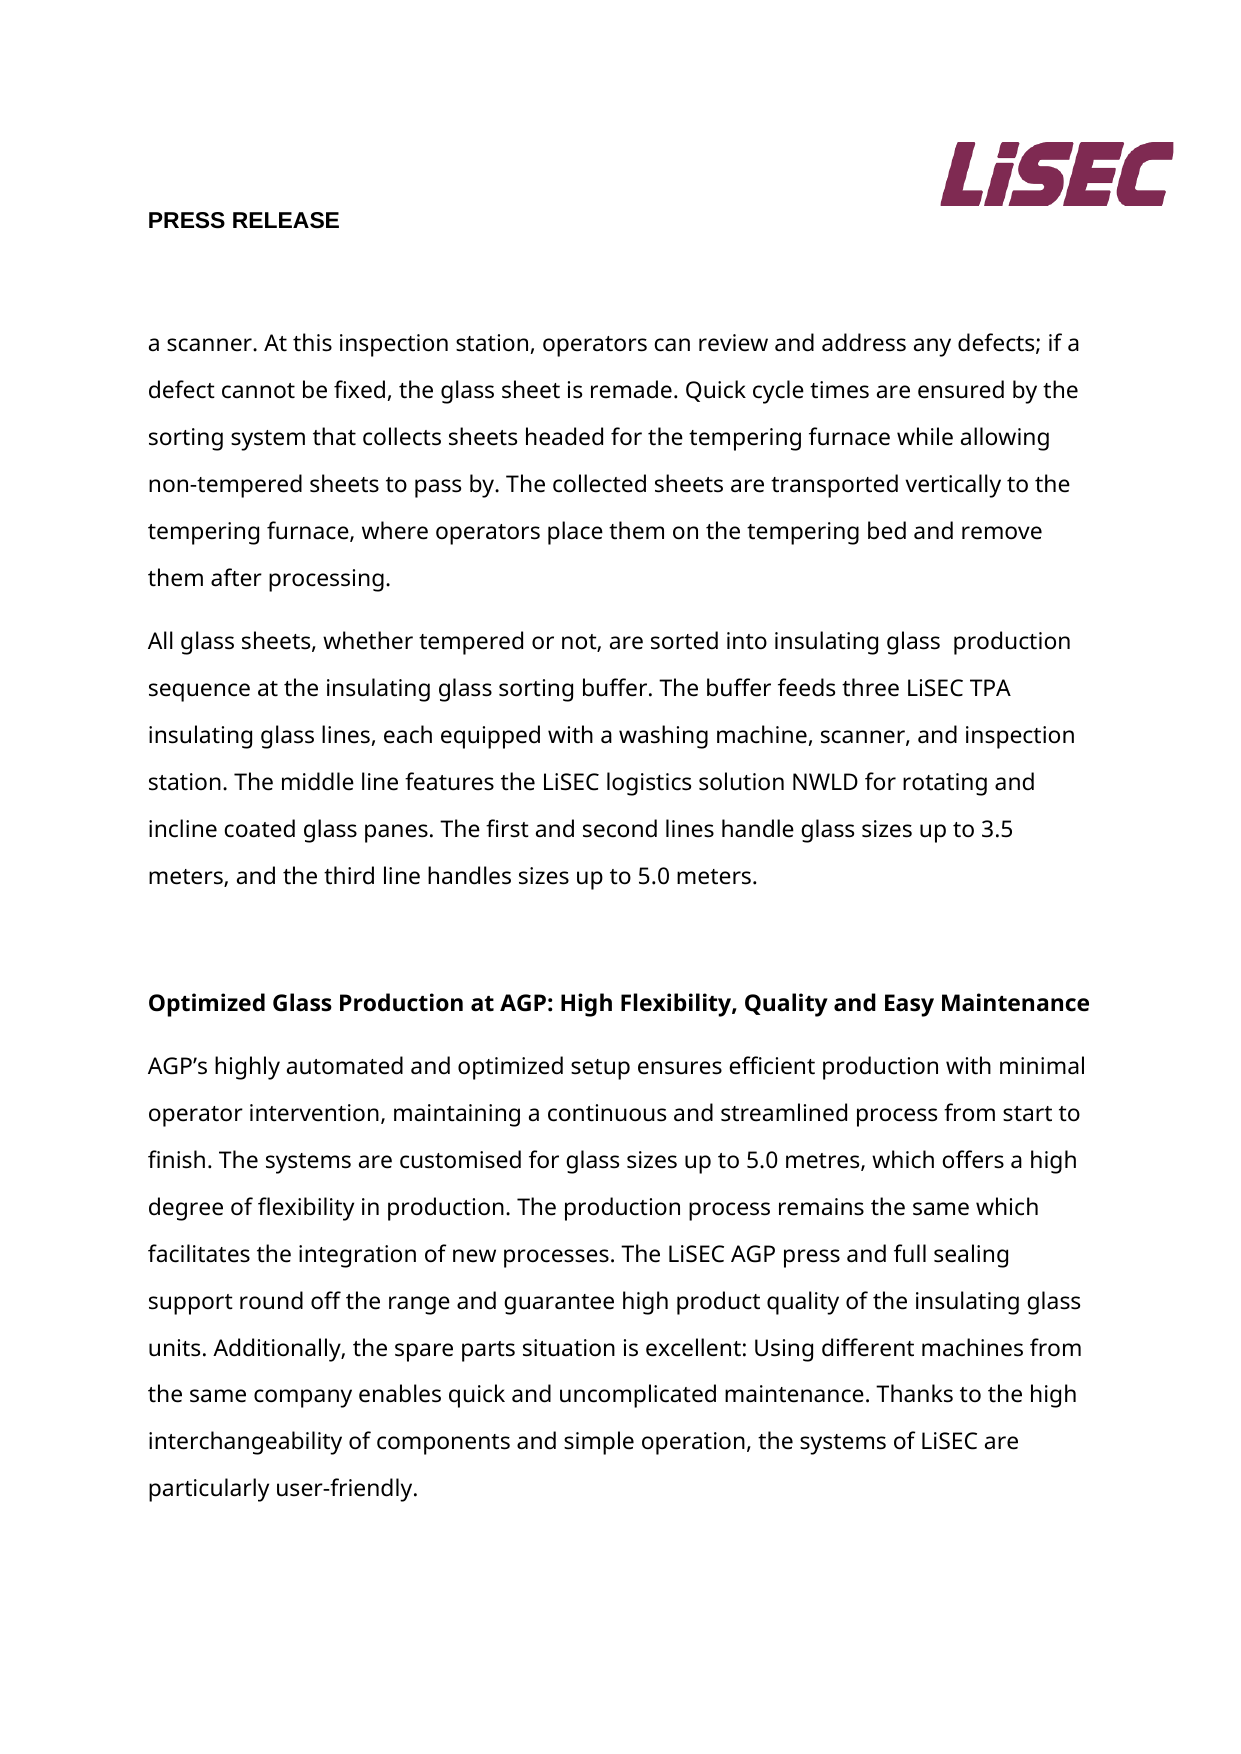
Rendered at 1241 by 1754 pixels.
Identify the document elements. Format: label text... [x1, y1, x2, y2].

picture [939, 142, 1173, 205]
text AGP’s highly automated and optimized setup ensures efficient production with minimal operator intervention, maintaining a continuous and streamlined process from start to finish. The systems are customised for glass sizes up to 5.0 metres, which offers a high degree of flexibility in production. The production process remains the same which facilitates the integration of new processes. The LiSEC AGP press and full sealing support round off the range and guarantee high product quality of the insulating glass units. Additionally, the spare parts situation is excellent: Using different machines from the same company enables quick and uncomplicated maintenance. Thanks to the high interchangeability of components and simple operation, the systems of LiSEC are particularly user-friendly. [148, 1050, 1093, 1503]
text Optimized Glass Production at AGP: High Flexibility, Quality and Easy Maintenance [148, 987, 1093, 1018]
text All glass sheets, whether tempered or not, are sorted into insulating glass production sequence at the insulating glass sorting buffer. The buffer feeds three LiSEC TPA insulating glass lines, each equipped with a washing machine, scanner, and inspection station. The middle line features the LiSEC logistics solution NWLD for rotating and incline coated glass panes. The first and second lines handle glass sizes up to 3.5 meters, and the third line handles sizes up to 5.0 meters. [148, 625, 1093, 891]
